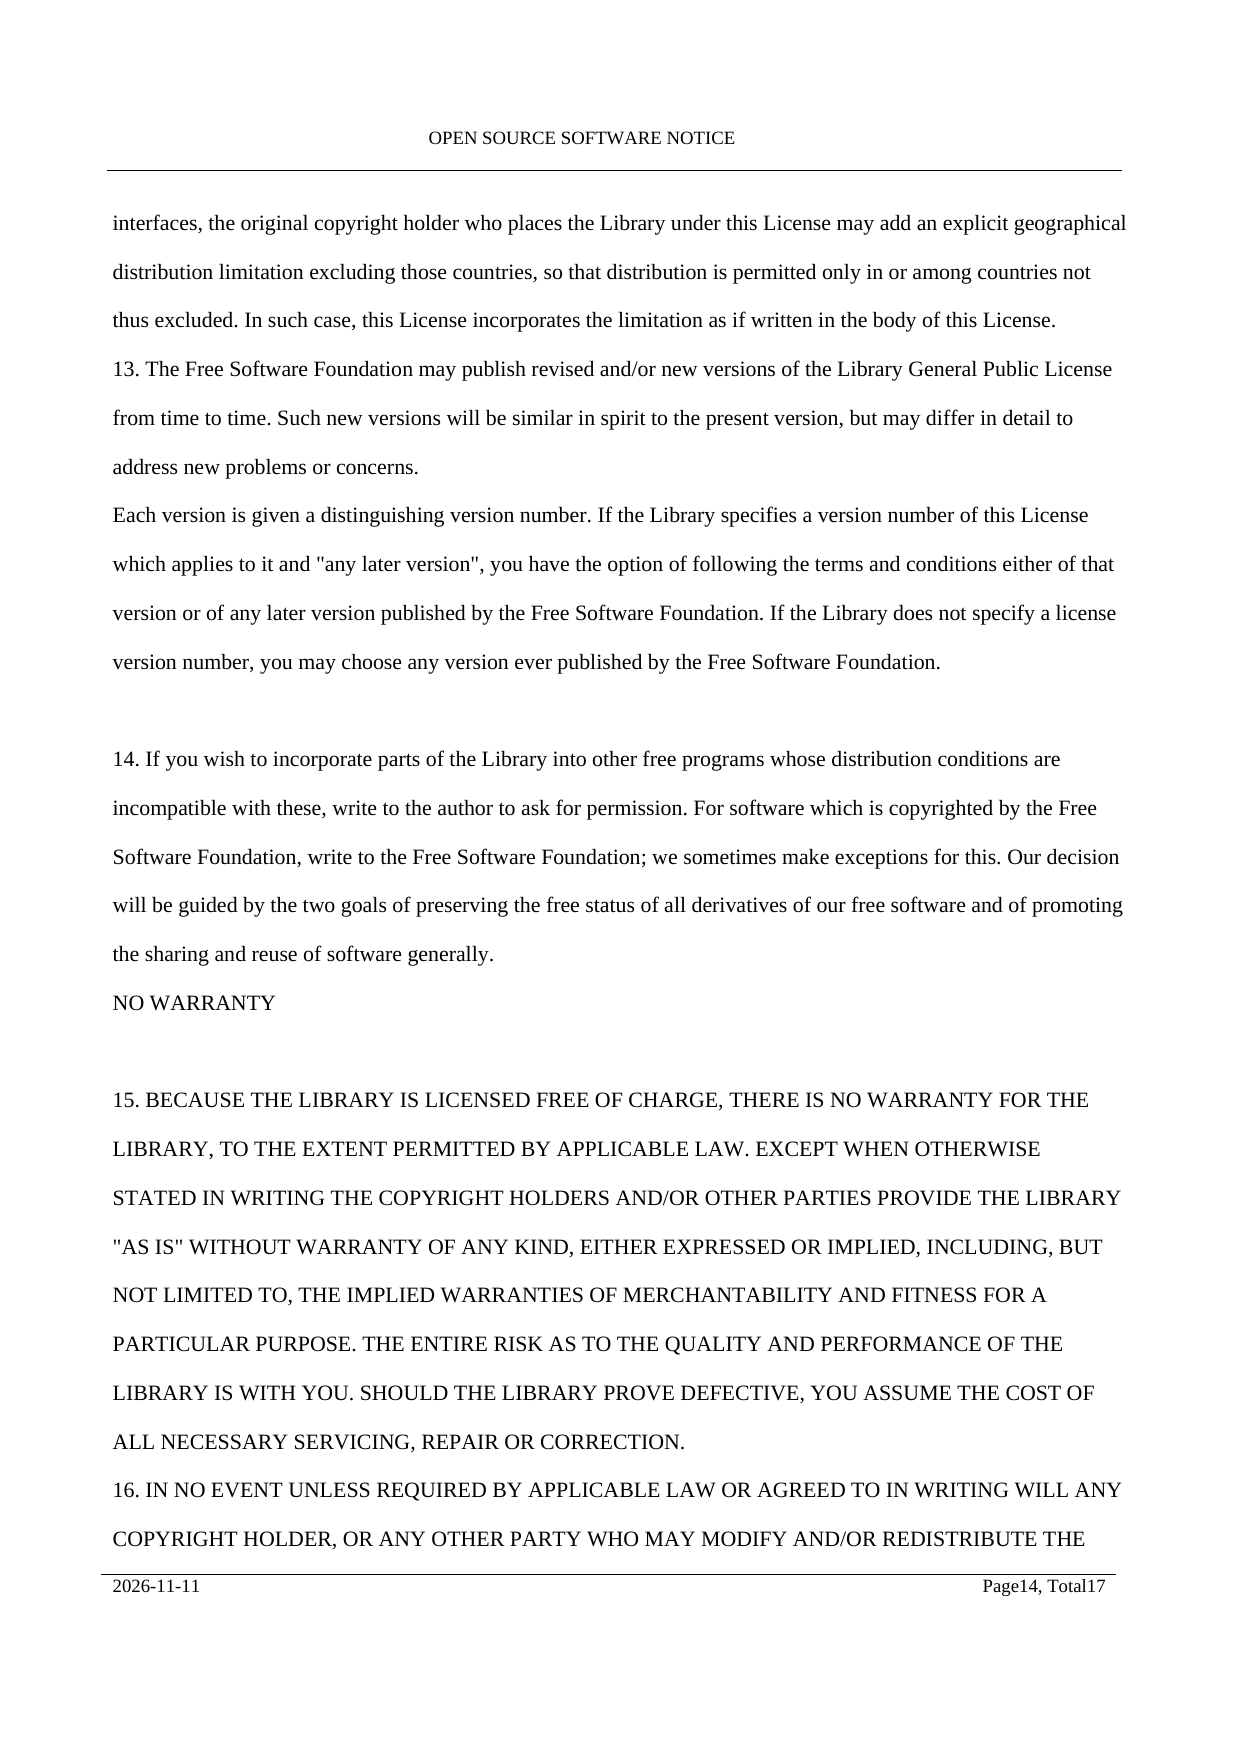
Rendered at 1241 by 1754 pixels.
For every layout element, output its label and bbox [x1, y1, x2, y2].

text [112, 206, 1128, 1555]
